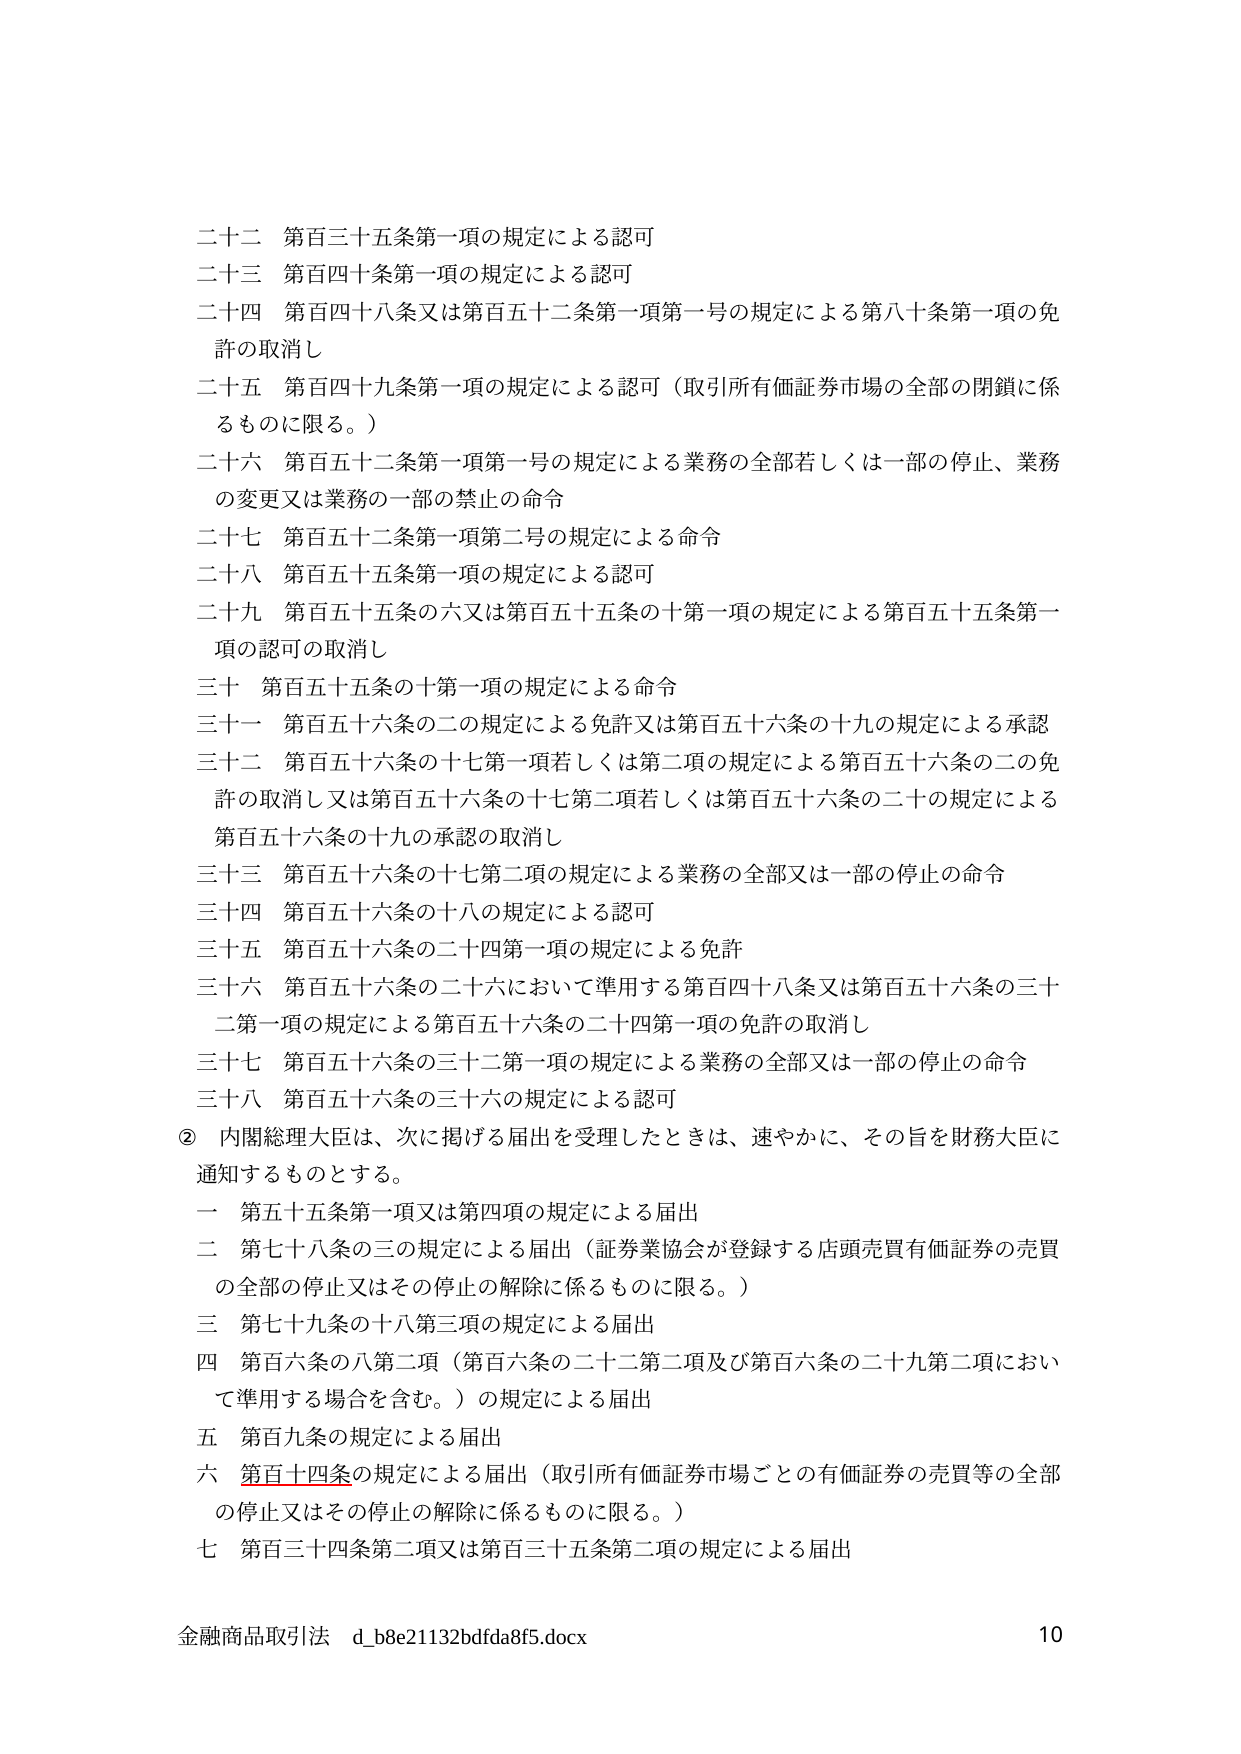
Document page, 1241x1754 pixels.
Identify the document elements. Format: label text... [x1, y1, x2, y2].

text 三十一 第百五十六条の二の規定による免許又は第百五十六条の十九の規定による承認 [196, 704, 1063, 742]
text 二十九 第百五十五条の六又は第百五十五条の十第一項の規定による第百五十五条第一項の認可の取消し [196, 592, 1063, 667]
text 三十六 第百五十六条の二十六において準用する第百四十八条又は第百五十六条の三十二第一項の規定による第百五十六条の二十四第一項の免許の取消し [196, 967, 1063, 1042]
text 三十四 第百五十六条の十八の規定による認可 [196, 892, 1063, 929]
text 二十三 第百四十条第一項の規定による認可 [196, 254, 1063, 292]
text 二十七 第百五十二条第一項第二号の規定による命令 [196, 517, 1063, 554]
text 一 第五十五条第一項又は第四項の規定による届出 [196, 1192, 1063, 1229]
text 三 第七十九条の十八第三項の規定による届出 [196, 1304, 1063, 1342]
text 七 第百三十四条第二項又は第百三十五条第二項の規定による届出 [196, 1529, 1063, 1567]
text 三十八 第百五十六条の三十六の規定による認可 [196, 1079, 1063, 1117]
text 五 第百九条の規定による届出 [196, 1417, 1063, 1454]
text 二 第七十八条の三の規定による届出（証券業協会が登録する店頭売買有価証券の売買の全部の停止又はその停止の解除に係るものに限る。） [196, 1229, 1063, 1304]
text 二十四 第百四十八条又は第百五十二条第一項第一号の規定による第八十条第一項の免許の取消し [196, 292, 1063, 367]
text 四 第百六条の八第二項（第百六条の二十二第二項及び第百六条の二十九第二項において準用する場合を含む。）の規定による届出 [196, 1342, 1063, 1417]
text 三十三 第百五十六条の十七第二項の規定による業務の全部又は一部の停止の命令 [196, 854, 1063, 892]
text ② 内閣総理大臣は、次に掲げる届出を受理したときは、速やかに、その旨を財務大臣に通知するものとする。 [177, 1117, 1063, 1192]
text 三十五 第百五十六条の二十四第一項の規定による免許 [196, 929, 1063, 967]
text 二十八 第百五十五条第一項の規定による認可 [196, 554, 1063, 592]
text 六 第百十四条の規定による届出（取引所有価証券市場ごとの有価証券の売買等の全部の停止又はその停止の解除に係るものに限る。） [196, 1454, 1063, 1529]
text 二十五 第百四十九条第一項の規定による認可（取引所有価証券市場の全部の閉鎖に係るものに限る。） [196, 367, 1063, 442]
text 三十二 第百五十六条の十七第一項若しくは第二項の規定による第百五十六条の二の免許の取消し又は第百五十六条の十七第二項若しくは第百五十六条の二十の規定による第百五十六条の十九の承認の取消し [196, 742, 1063, 854]
text 二十二 第百三十五条第一項の規定による認可 [196, 217, 1063, 254]
text 三十七 第百五十六条の三十二第一項の規定による業務の全部又は一部の停止の命令 [196, 1042, 1063, 1079]
text 二十六 第百五十二条第一項第一号の規定による業務の全部若しくは一部の停止、業務の変更又は業務の一部の禁止の命令 [196, 442, 1063, 517]
text 三十 第百五十五条の十第一項の規定による命令 [196, 667, 1063, 704]
